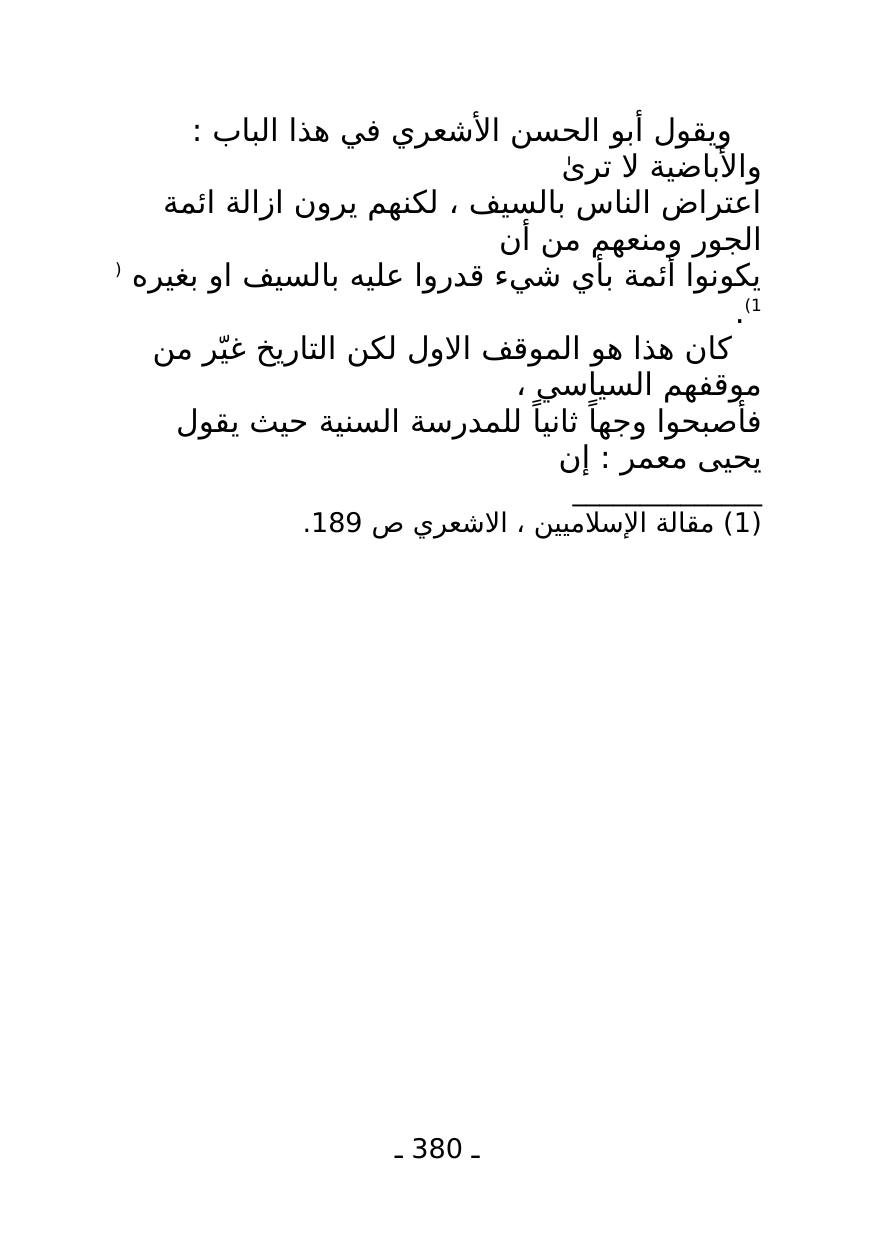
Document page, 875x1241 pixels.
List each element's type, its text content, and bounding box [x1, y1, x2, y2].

text (1) مقالة الإسلاميين ، الاشعري ص 189. [112, 507, 762, 539]
text كان هذا هو الموقف الاول لكن التاريخ غيّر من موقفهم السياسي ، فأصبحوا وجهاً ثانياً للمدرسة السنية حيث يقول يحيى معمر : إن ______________ [112, 330, 762, 507]
text ويقول أبو الحسن الأشعري في هذا الباب : والأباضية لا ترىٰ اعتراض الناس بالسيف ، لكنهم يرون ازالة ائمة الجور ومنعهم من أن يكونوا أئمة بأي شيء قدروا عليه بالسيف او بغيره (1). [112, 112, 762, 330]
